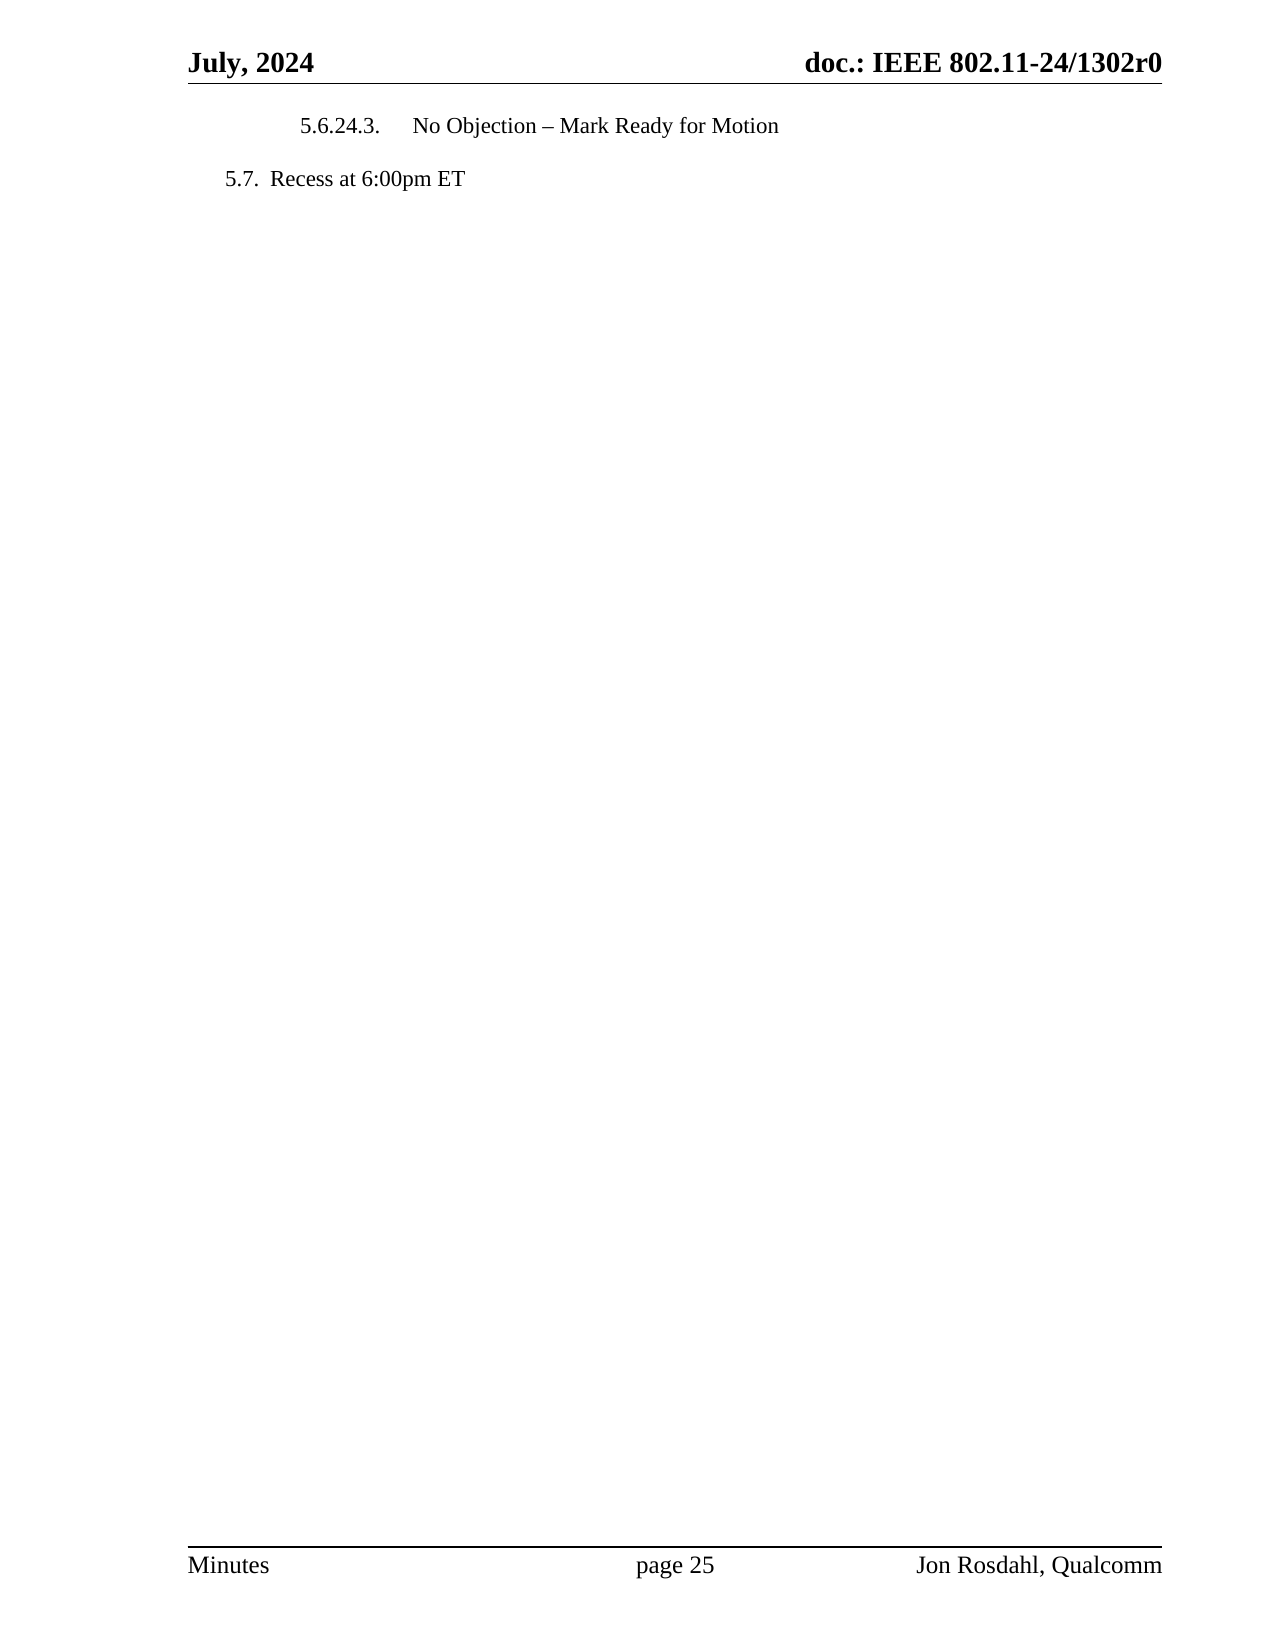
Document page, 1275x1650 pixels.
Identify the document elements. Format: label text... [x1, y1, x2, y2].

list No Objection – Mark Ready for Motion [300, 112, 1162, 139]
list Recess at 6:00pm ET [225, 165, 1162, 192]
